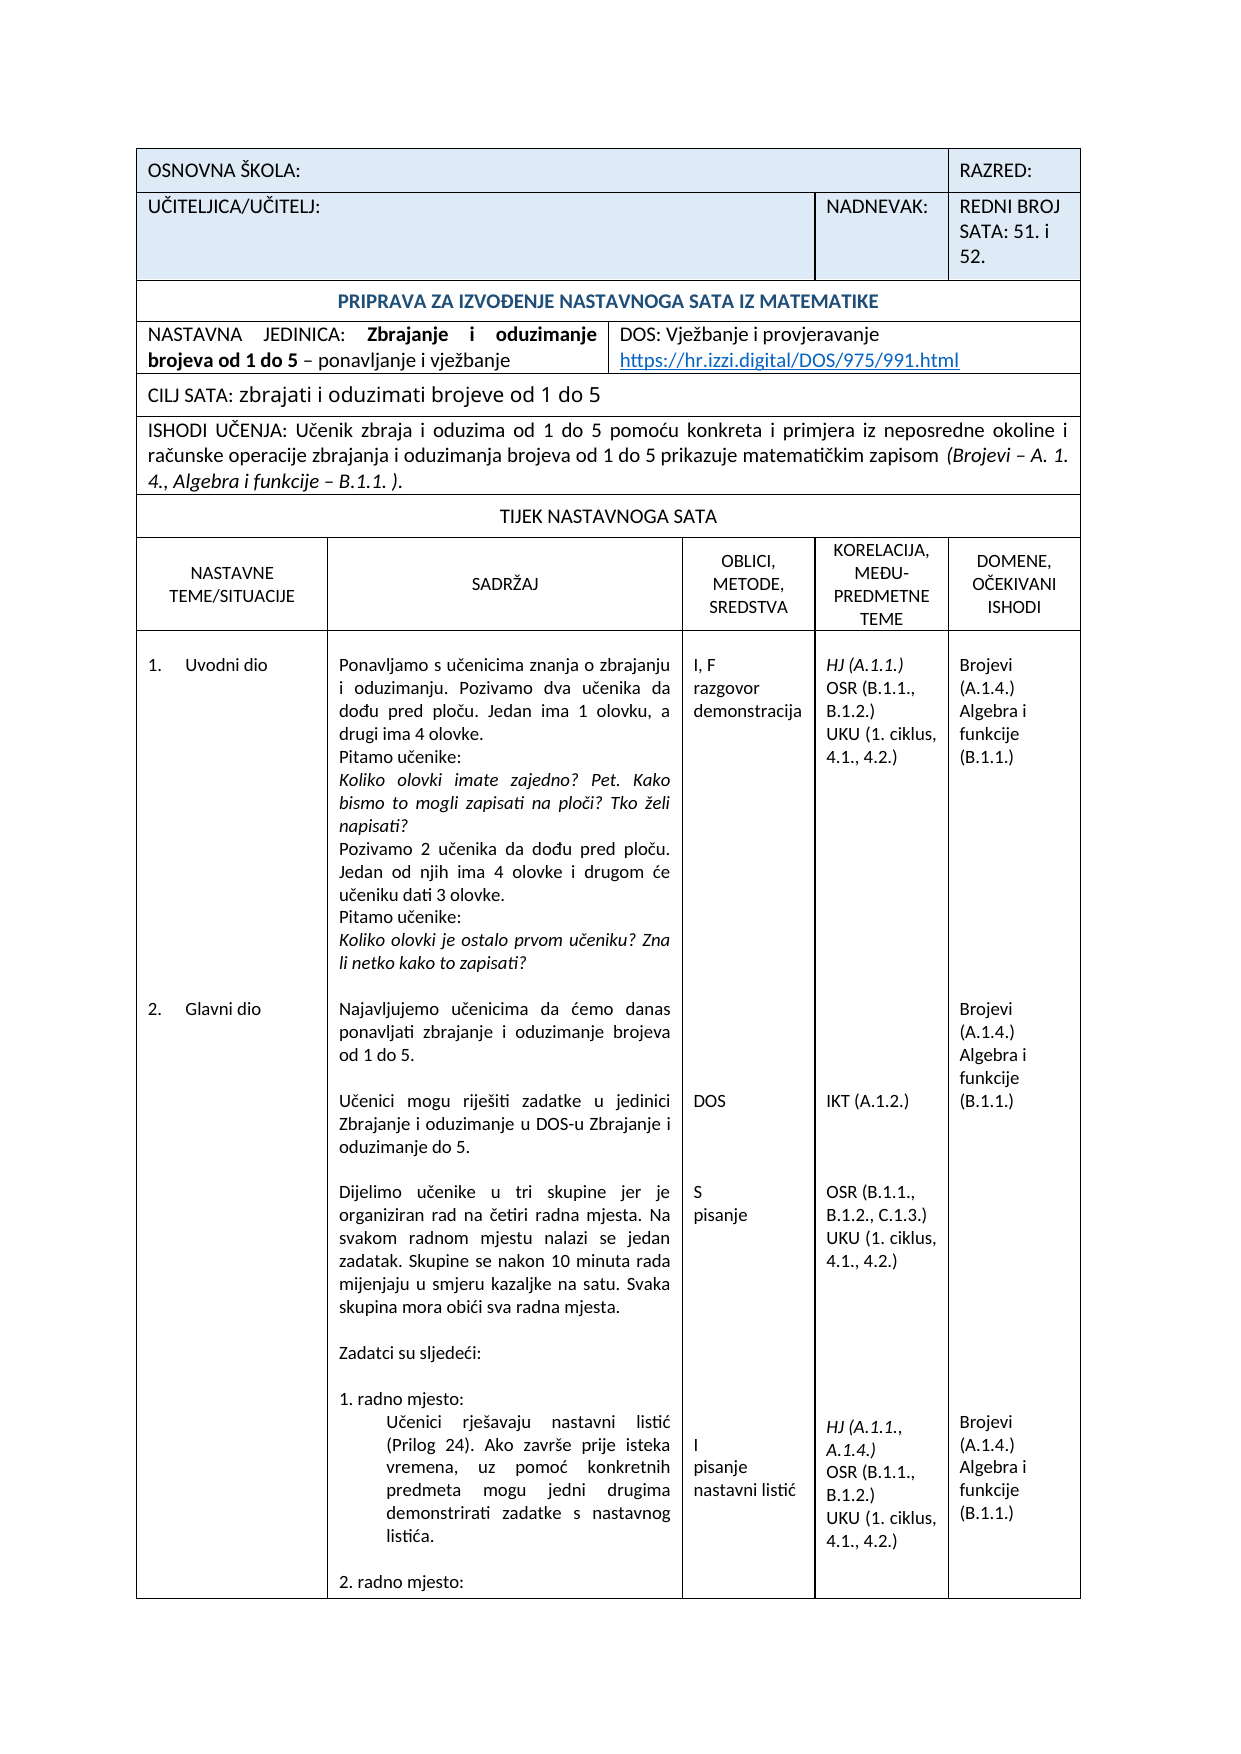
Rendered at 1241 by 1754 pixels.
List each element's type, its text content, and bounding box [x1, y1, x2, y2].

table_cell REDNI BROJ SATA: 51. i 52. [949, 193, 1080, 279]
table_cell NASTAVNE TEME/SITUACIJE [137, 538, 327, 629]
table_cell DOMENE, OČEKIVANI ISHODI [949, 538, 1080, 629]
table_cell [328, 631, 682, 1598]
table_cell ISHODI UČENJA: Učenik zbraja i oduzima od 1 do 5 pomoću konkreta i primjera iz neposredne okoline i računske operacije zbrajanja i oduzimanja brojeva od 1 do 5 prikazuje matematičkim zapisom (Brojevi – A. 1. 4., Algebra i funkcije – B.1.1. ). [137, 417, 1080, 493]
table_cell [949, 631, 1080, 1598]
table_cell PRIPRAVA ZA IZVOĐENJE NASTAVNOGA SATA IZ MATEMATIKE [137, 281, 1080, 321]
table_header RAZRED: [949, 149, 1080, 192]
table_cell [137, 631, 327, 1598]
table_cell KORELACIJA, MEĐU-PREDMETNE TEME [816, 538, 948, 629]
table_cell DOS: Vježbanje i provjeravanje https://hr.izzi.digital/DOS/975/991.html [609, 322, 1080, 372]
table_cell UČITELJICA/UČITELJ: [137, 193, 814, 279]
table_cell TIJEK NASTAVNOGA SATA [137, 495, 1080, 537]
table_cell SADRŽAJ [328, 538, 682, 629]
table_cell NADNEVAK: [816, 193, 948, 279]
table_header OSNOVNA ŠKOLA: [137, 149, 948, 192]
table_cell NASTAVNA JEDINICA: Zbrajanje i oduzimanje brojeva od 1 do 5 – ponavljanje i vježbanje [137, 322, 608, 372]
table_cell OBLICI, METODE, SREDSTVA [683, 538, 814, 629]
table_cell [816, 631, 948, 1598]
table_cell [683, 631, 814, 1598]
table_cell CILJ SATA: zbrajati i oduzimati brojeve od 1 do 5 [137, 374, 1080, 416]
